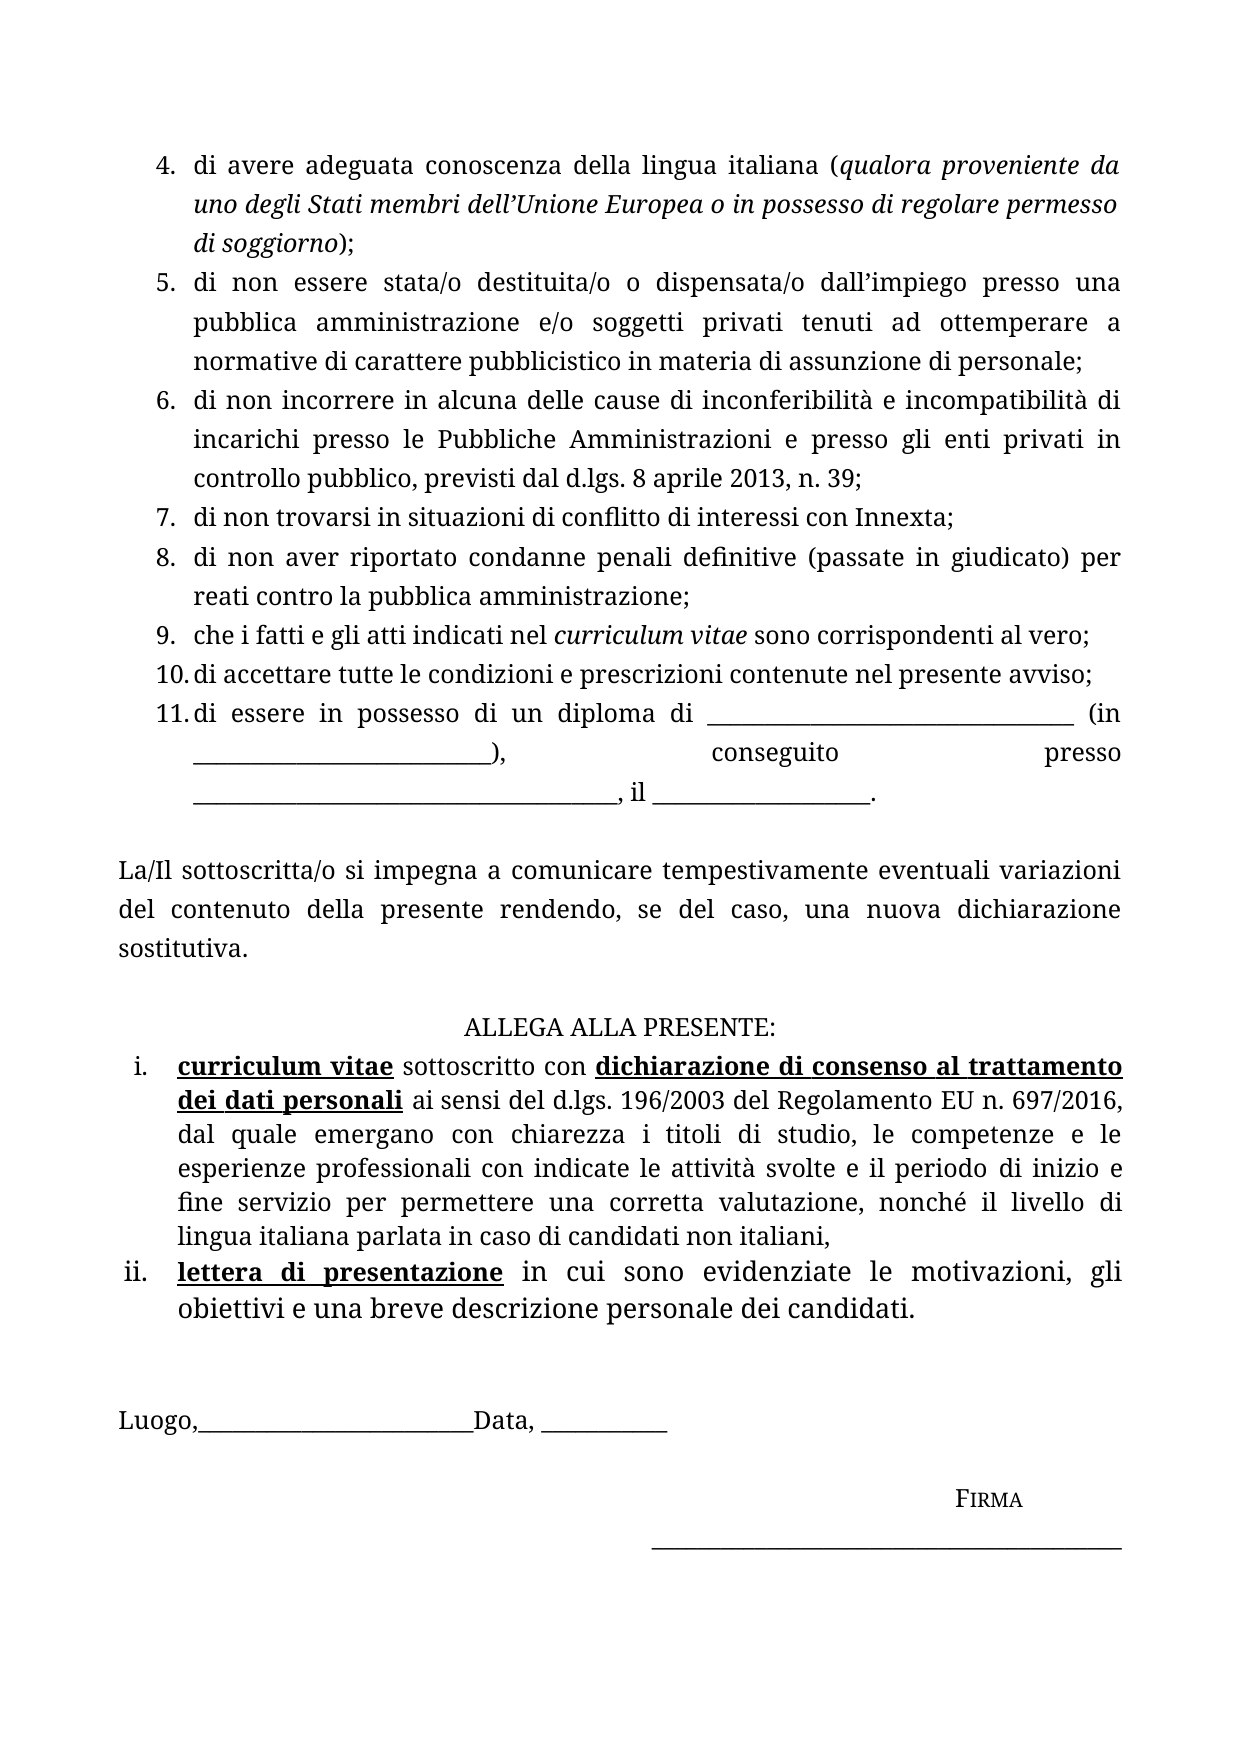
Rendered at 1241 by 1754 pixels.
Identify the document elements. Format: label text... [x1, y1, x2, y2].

text Luogo,________________________Data, ___________ [118, 1403, 1122, 1437]
list di essere in possesso di un diploma di ________________________________ (in __________________________), conseguito presso _____________________________________, il ___________________. [156, 696, 1122, 808]
list di accettare tutte le condizioni e prescrizioni contenute nel presente avviso; [156, 657, 1122, 691]
text La/Il sottoscritta/o si impegna a comunicare tempestivamente eventuali variazioni del contenuto della presente rendendo, se del caso, una nuova dichiarazione sostitutiva. [118, 853, 1122, 965]
list di non aver riportato condanne penali definitive (passate in giudicato) per reati contro la pubblica amministrazione; [156, 539, 1122, 612]
list di non essere stata/o destituita/o o dispensata/o dall’impiego presso una pubblica amministrazione e/o soggetti privati tenuti ad ottemperare a normative di carattere pubblicistico in materia di assunzione di personale; [156, 265, 1122, 377]
list di non trovarsi in situazioni di conflitto di interessi con Innexta; [156, 500, 1122, 534]
text _________________________________________ [118, 1520, 1122, 1554]
list di non incorrere in alcuna delle cause di inconferibilità e incompatibilità di incarichi presso le Pubbliche Amministrazioni e presso gli enti privati in controllo pubblico, previsti dal d.lgs. 8 aprile 2013, n. 39; [156, 383, 1122, 495]
text ALLEGA ALLA PRESENTE: [118, 1009, 1122, 1043]
list che i fatti e gli atti indicati nel curriculum vitae sono corrispondenti al vero; [156, 618, 1122, 652]
list curriculum vitae sottoscritto con dichiarazione di consenso al trattamento dei dati personali ai sensi del d.lgs. 196/2003 del Regolamento EU n. 697/2016, dal quale emergano con chiarezza i titoli di studio, le competenze e le esperienze professionali con indicate le attività svolte e il periodo di inizio e fine servizio per permettere una corretta valutazione, nonché il livello di lingua italiana parlata in caso di candidati non italiani, [148, 1048, 1123, 1253]
list di avere adeguata conoscenza della lingua italiana (qualora proveniente da uno degli Stati membri dell’Unione Europea o in possesso di regolare permesso di soggiorno); [156, 148, 1122, 260]
list lettera di presentazione in cui sono evidenziate le motivazioni, gli obiettivi e una breve descrizione personale dei candidati. [148, 1253, 1123, 1327]
text Firma [782, 1481, 1122, 1515]
